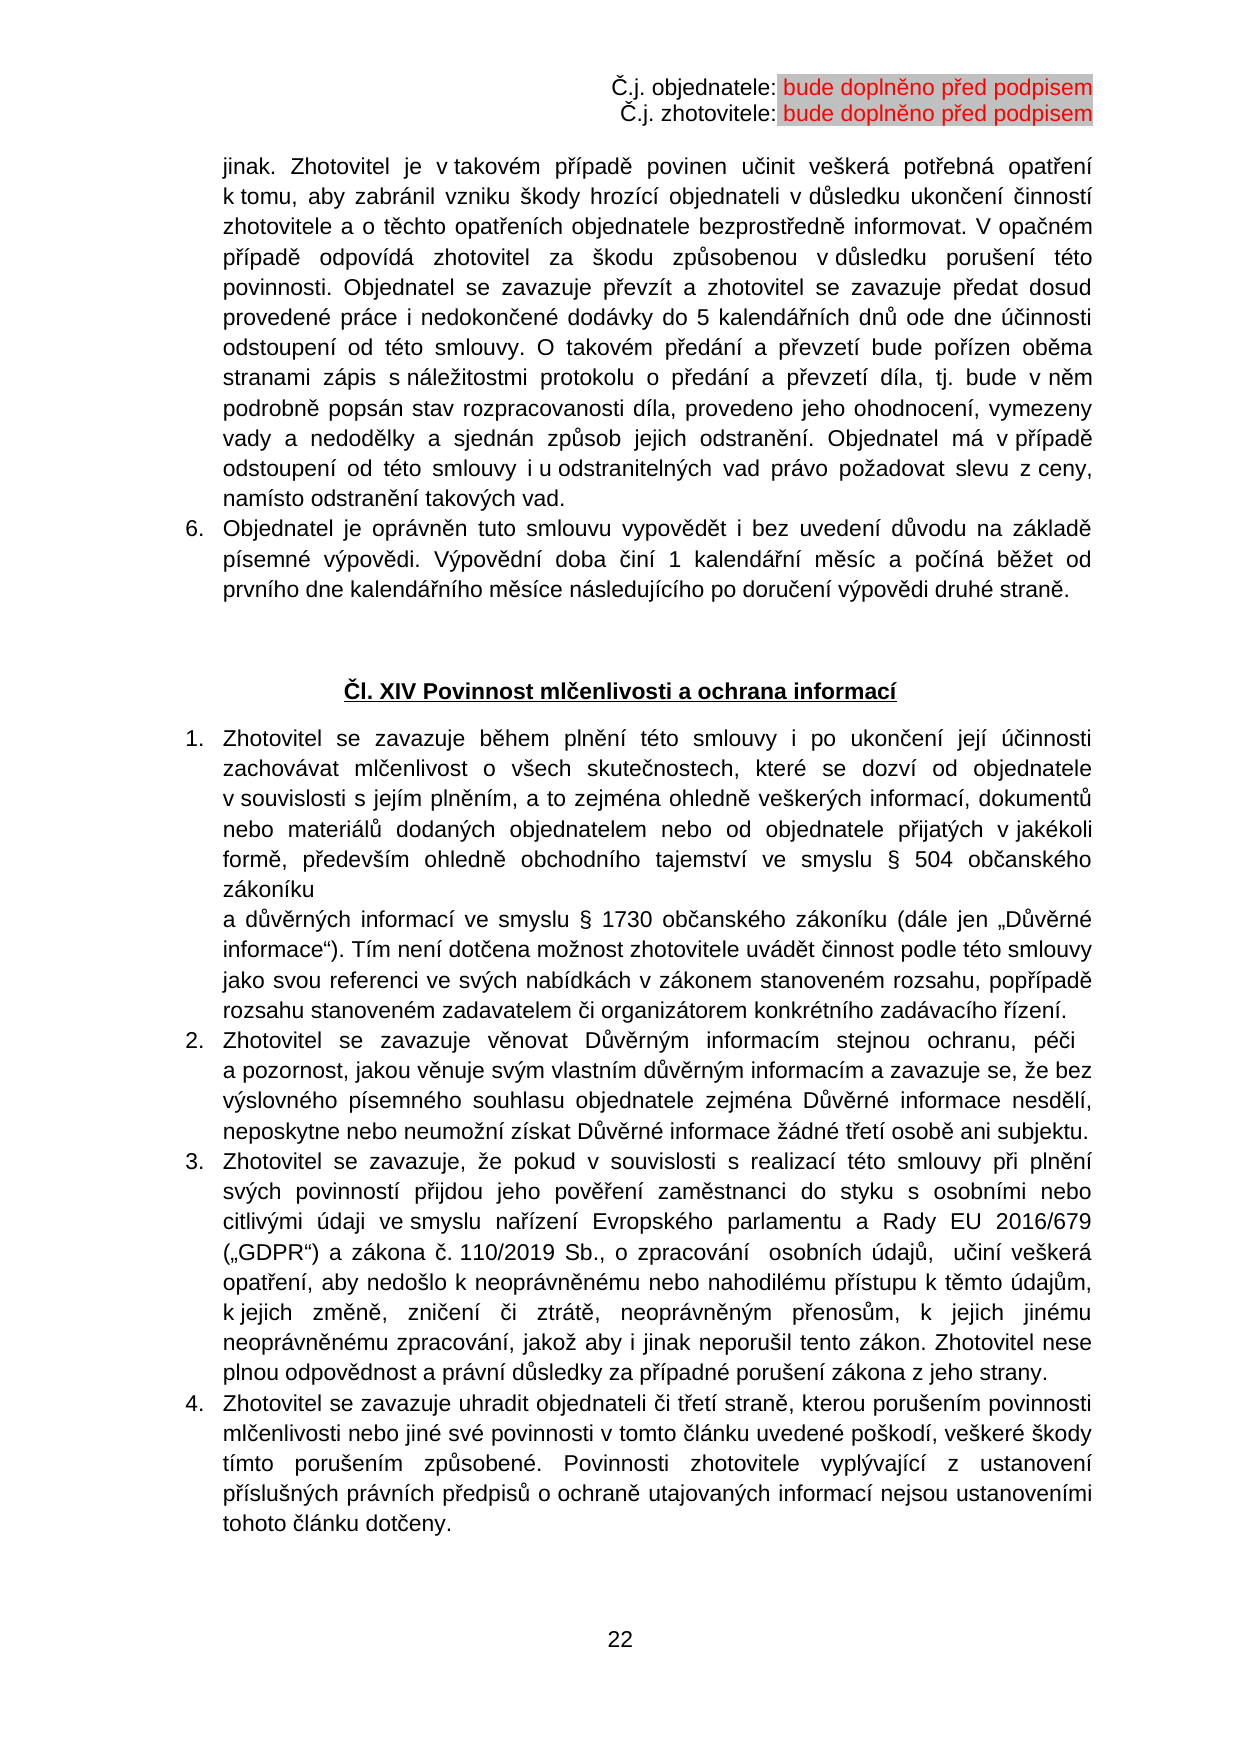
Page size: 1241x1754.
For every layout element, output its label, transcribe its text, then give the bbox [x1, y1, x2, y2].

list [185, 153, 1093, 511]
list Zhotovitel se zavazuje během plnění této smlouvy i po ukončení její účinnosti zachovávat mlčenlivost o všech skutečnostech, které se dozví od objednatele v souvislosti s jejím plněním, a to zejména ohledně veškerých informací, dokumentů nebo materiálů dodaných objednatelem nebo od objednatele přijatých v jakékoli formě, především ohledně obchodního tajemství ve smyslu § 504 občanského zákoníku a důvěrných informací ve smyslu § 1730 občanského zákoníku (dále jen „Důvěrné informace“). Tím není dotčena možnost zhotovitele uvádět činnost podle této smlouvy jako svou referenci ve svých nabídkách v zákonem stanoveném rozsahu, popřípadě rozsahu stanoveném zadavatelem či organizátorem konkrétního zadávacího řízení. [185, 725, 1093, 1023]
list Objednatel je oprávněn tuto smlouvu vypovědět i bez uvedení důvodu na základě písemné výpovědi. Výpovědní doba činí 1 kalendářní měsíc a počíná běžet od prvního dne kalendářního měsíce následujícího po doručení výpovědi druhé straně. [185, 515, 1093, 602]
list Zhotovitel se zavazuje, že pokud v souvislosti s realizací této smlouvy při plnění svých povinností přijdou jeho pověření zaměstnanci do styku s osobními nebo citlivými údaji ve smyslu nařízení Evropského parlamentu a Rady EU 2016/679 („GDPR“) a zákona č. 110/2019 Sb., o zpracování osobních údajů, učiní veškerá opatření, aby nedošlo k neoprávněnému nebo nahodilému přístupu k těmto údajům, k jejich změně, zničení či ztrátě, neoprávněným přenosům, k jejich jinému neoprávněnému zpracování, jakož aby i jinak neporušil tento zákon. Zhotovitel nese plnou odpovědnost a právní důsledky za případné porušení zákona z jeho strany. [185, 1148, 1093, 1386]
list Zhotovitel se zavazuje uhradit objednateli či třetí straně, kterou porušením povinnosti mlčenlivosti nebo jiné své povinnosti v tomto článku uvedené poškodí, veškeré škody tímto porušením způsobené. Povinnosti zhotovitele vyplývající z ustanovení příslušných právních předpisů o ochraně utajovaných informací nejsou ustanoveními tohoto článku dotčeny. [185, 1389, 1093, 1537]
text Čl. XIV Povinnost mlčenlivosti a ochrana informací [148, 678, 1093, 704]
list Zhotovitel se zavazuje věnovat Důvěrným informacím stejnou ochranu, péči a pozornost, jakou věnuje svým vlastním důvěrným informacím a zavazuje se, že bez výslovného písemného souhlasu objednatele zejména Důvěrné informace nesdělí, neposkytne nebo neumožní získat Důvěrné informace žádné třetí osobě ani subjektu. [185, 1027, 1093, 1144]
